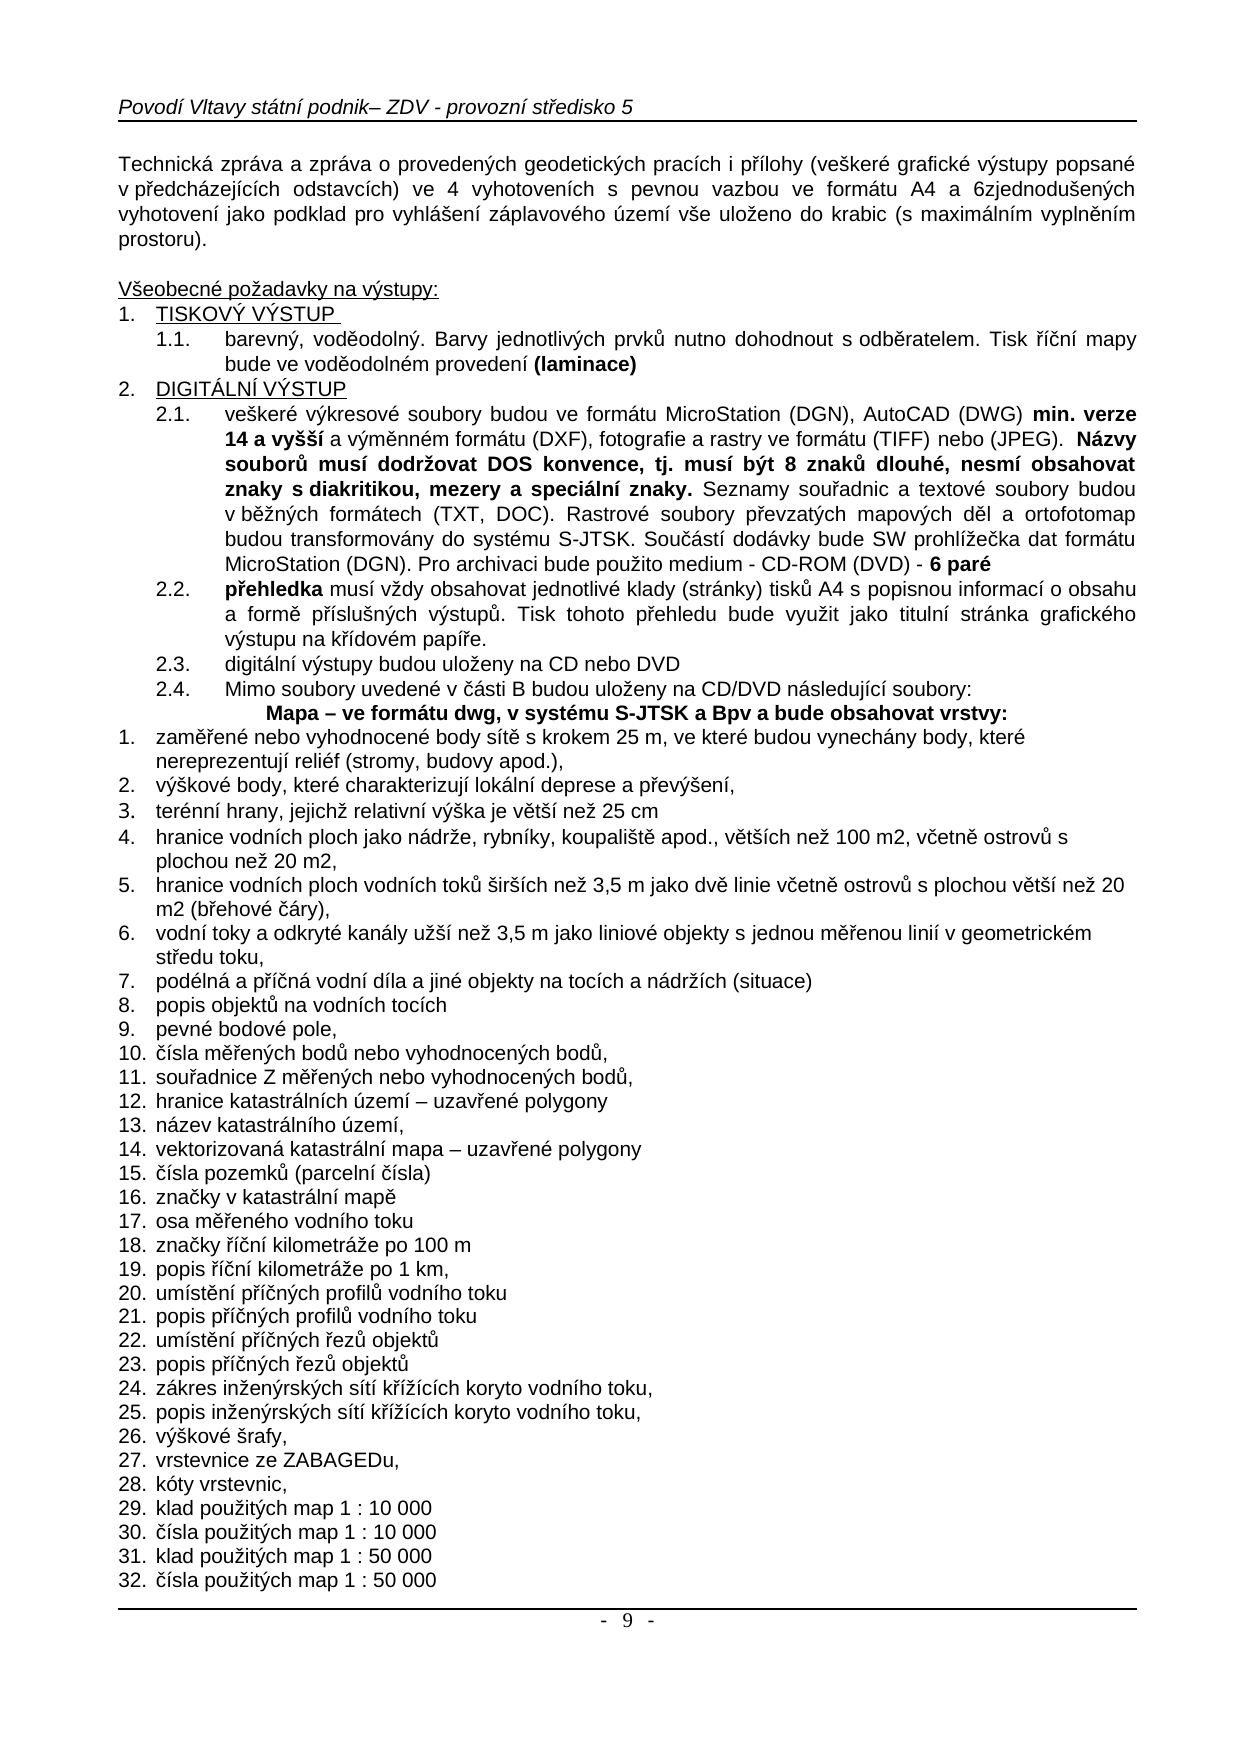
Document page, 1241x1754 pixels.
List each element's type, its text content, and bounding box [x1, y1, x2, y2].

list barevný, voděodolný. Barvy jednotlivých prvků nutno dohodnout s odběratelem. Tisk říční mapy bude ve voděodolném provedení (laminace) [156, 326, 1137, 376]
list Všeobecné požadavky na výstupy: [118, 276, 1137, 301]
list vodní toky a odkryté kanály užší než jako liniové objekty s jednou měřenou linií v geometrickém středu toku, [118, 921, 1137, 969]
list hranice katastrálních území – uzavřené polygony [118, 1089, 1137, 1113]
list popis říční kilometráže po , [118, 1256, 1137, 1280]
list značky říční kilometráže po [118, 1232, 1137, 1256]
list zaměřené nebo vyhodnocené body sítě s krokem , ve které budou vynechány body, které nereprezentují reliéf (stromy, budovy apod.), [118, 725, 1137, 773]
list popis příčných řezů objektů [118, 1352, 1137, 1376]
list čísla použitých map 1 : 10 000 [118, 1520, 1137, 1544]
list veškeré výkresové soubory budou ve formátu MicroStation (DGN), AutoCAD (DWG) min. verze vyšší a výměnném formátu (DXF), fotografie a rastry ve formátu (TIFF) nebo (JPEG). Názvy souborů musí dodržovat DOS konvence, tj. musí být 8 znaků dlouhé, nesmí obsahovat znaky s diakritikou, mezery a speciální znaky. Seznamy souřadnic a textové soubory budou v běžných formátech (TXT, DOC). Rastrové soubory převzatých mapových děl a ortofotomap budou transformovány do systému S-JTSK. Součástí dodávky bude SW prohlížečka dat formátu MicroStation (DGN). Pro archivaci bude použito medium - CD-ROM (DVD) - 6 paré [156, 401, 1137, 576]
list tiskový výstup [118, 301, 1137, 326]
list čísla měřených bodů nebo vyhodnocených bodů, [118, 1041, 1137, 1065]
text Mapa – ve formátu dwg, v systému S-JTSK a Bpv a bude obsahovat vrstvy: [156, 701, 1137, 725]
list hranice vodních ploch jako nádrže, rybníky, koupaliště apod., větších než , včetně ostrovů s plochou než , [118, 825, 1137, 873]
list podélná a příčná vodní díla a jiné objekty na tocích a nádržích (situace) [118, 969, 1137, 993]
list popis inženýrských sítí křížících koryto vodního toku, [118, 1400, 1137, 1424]
list přehledka musí vždy obsahovat jednotlivé klady (stránky) tisků A4 s popisnou informací o obsahu a formě příslušných výstupů. Tisk tohoto přehledu bude využit jako titulní stránka grafického výstupu na křídovém papíře. [156, 576, 1137, 651]
list Mimo soubory uvedené v části B budou uloženy na CD/DVD následující soubory: [156, 676, 1137, 701]
list umístění příčných profilů vodního toku [118, 1280, 1137, 1304]
list hranice vodních ploch vodních toků širších než jako dvě linie včetně ostrovů s plochou větší než (břehové čáry), [118, 873, 1137, 921]
list pevné bodové pole, [118, 1017, 1137, 1041]
list vektorizovaná katastrální mapa – uzavřené polygony [118, 1137, 1137, 1161]
list popis příčných profilů vodního toku [118, 1304, 1137, 1328]
list digitální výstupy budou uloženy na CD nebo DVD [156, 651, 1137, 676]
list klad použitých map 1 : 10 000 [118, 1496, 1137, 1520]
list vrstevnice ze ZABAGEDu, [118, 1448, 1137, 1472]
list značky v katastrální mapě [118, 1184, 1137, 1208]
list zákres inženýrských sítí křížících koryto vodního toku, [118, 1376, 1137, 1400]
list Technická zpráva a zpráva o provedených geodetických pracích i přílohy (veškeré grafické výstupy popsané v předcházejících odstavcích) ve 4 vyhotoveních s pevnou vazbou ve formátu A4 a 6zjednodušených vyhotovení jako podklad pro vyhlášení záplavového území vše uloženo do krabic (s maximálním vyplněním prostoru). [118, 151, 1137, 251]
list čísla použitých map 1 : 50 000 [118, 1568, 1137, 1592]
list výškové šrafy, [118, 1424, 1137, 1448]
list klad použitých map 1 : 50 000 [118, 1544, 1137, 1568]
list osa měřeného vodního toku [118, 1208, 1137, 1232]
list terénní hrany, jejichž relativní výška je větší než [118, 797, 1137, 825]
list výškové body, které charakterizují lokální deprese a převýšení, [118, 773, 1137, 797]
list souřadnice Z měřených nebo vyhodnocených bodů, [118, 1065, 1137, 1089]
list umístění příčných řezů objektů [118, 1328, 1137, 1352]
list digitální výstup [118, 376, 1137, 401]
list čísla pozemků (parcelní čísla) [118, 1161, 1137, 1184]
list název katastrálního území, [118, 1113, 1137, 1137]
list popis objektů na vodních tocích [118, 993, 1137, 1017]
list kóty vrstevnic, [118, 1472, 1137, 1496]
